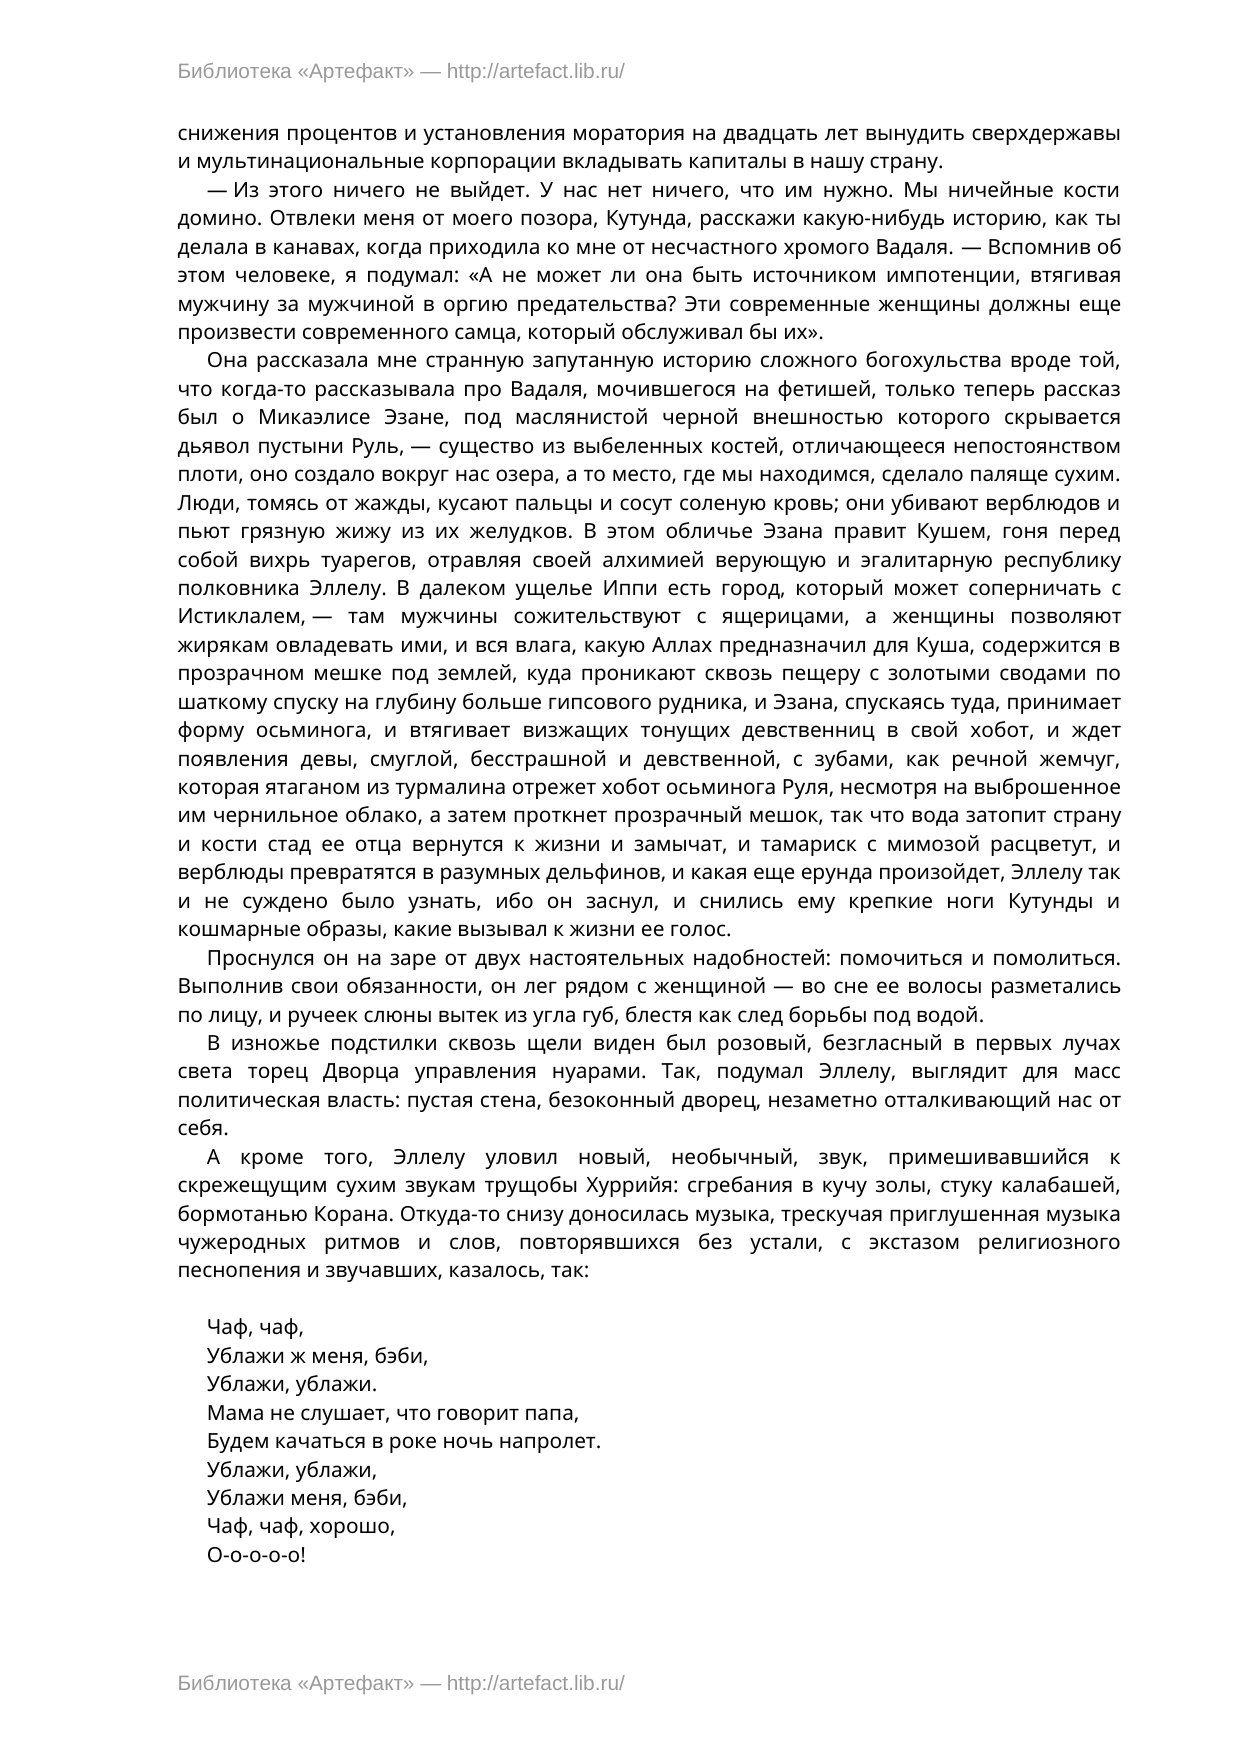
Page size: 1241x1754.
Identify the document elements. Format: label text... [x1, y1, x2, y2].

text Чаф, чаф, хорошо, [177, 1512, 1122, 1540]
text Чаф, чаф, [177, 1312, 1122, 1341]
text — Из этого ничего не выйдет. У нас нет ничего, что им нужно. Мы ничейные кости домино. Отвлеки меня от моего позора, Кутунда, расскажи какую-нибудь историю, как ты делала в канавах, когда приходила ко мне от несчастного хромого Вадаля. — Вспомнив об этом человеке, я подумал: «А не может ли она быть источником импотенции, втягивая мужчину за мужчиной в оргию предательства? Эти современные женщины должны еще произвести современного самца, который обслуживал бы их». [177, 175, 1122, 346]
text В изножье подстилки сквозь щели виден был розовый, безгласный в первых лучах света торец Дворца управления нуарами. Так, подумал Эллелу, выглядит для масс политическая власть: пустая стена, безоконный дворец, незаметно отталкивающий нас от себя. [177, 1028, 1122, 1142]
text А кроме того, Эллелу уловил новый, необычный, звук, примешивавшийся к скрежещущим сухим звукам трущобы Хуррийя: сгребания в кучу золы, стуку калабашей, бормотанью Корана. Откуда-то снизу доносилась музыка, трескучая приглушенная музыка чужеродных ритмов и слов, повторявшихся без устали, с экстазом религиозного песнопения и звучавших, казалось, так: [177, 1142, 1122, 1284]
text Мама не слушает, что говорит папа, [177, 1398, 1122, 1426]
text Будем качаться в роке ночь напролет. [177, 1426, 1122, 1455]
text Ублажи ж меня, бэби, [177, 1341, 1122, 1369]
text Ублажи, ублажи, [177, 1455, 1122, 1483]
text Она рассказала мне странную запутанную историю сложного богохульства вроде той, что когда-то рассказывала про Вадаля, мочившегося на фетишей, только теперь рассказ был о Микаэлисе Эзане, под маслянистой черной внешностью которого скрывается дьявол пустыни Руль, — существо из выбеленных костей, отличающееся непостоянством плоти, оно создало вокруг нас озера, а то место, где мы находимся, сделало паляще сухим. Люди, томясь от жажды, кусают пальцы и сосут соленую кровь; они убивают верблюдов и пьют грязную жижу из их желудков. В этом обличье Эзана правит Кушем, гоня перед собой вихрь туарегов, отравляя своей алхимией верующую и эгалитарную республику полковника Эллелу. В далеком ущелье Иппи есть город, который может соперничать с Истиклалем, — там мужчины сожительствуют с ящерицами, а женщины позволяют жирякам овладевать ими, и вся влага, какую Аллах предназначил для Куша, содержится в прозрачном мешке под землей, куда проникают сквозь пещеру с золотыми сводами по шаткому спуску на глубину больше гипсового рудника, и Эзана, спускаясь туда, принимает форму осьминога, и втягивает визжащих тонущих девственниц в свой хобот, и ждет появления девы, смуглой, бесстрашной и девственной, с зубами, как речной жемчуг, которая ятаганом из турмалина отрежет хобот осьминога Руля, несмотря на выброшенное им чернильное облако, а затем проткнет прозрачный мешок, так что вода затопит страну и кости стад ее отца вернутся к жизни и замычат, и тамариск с мимозой расцветут, и верблюды превратятся в разумных дельфинов, и какая еще ерунда произойдет, Эллелу так и не суждено было узнать, ибо он заснул, и снились ему крепкие ноги Кутунды и кошмарные образы, какие вызывал к жизни ее голос. [177, 346, 1122, 943]
text Ублажи меня, бэби, [177, 1483, 1122, 1512]
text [177, 118, 1122, 175]
text О-о-о-о-о! [177, 1540, 1122, 1568]
text Проснулся он на заре от двух настоятельных надобностей: помочиться и помолиться. Выполнив свои обязанности, он лег рядом с женщиной — во сне ее волосы разметались по лицу, и ручеек слюны вытек из угла губ, блестя как след борьбы под водой. [177, 943, 1122, 1028]
text Ублажи, ублажи. [177, 1369, 1122, 1398]
